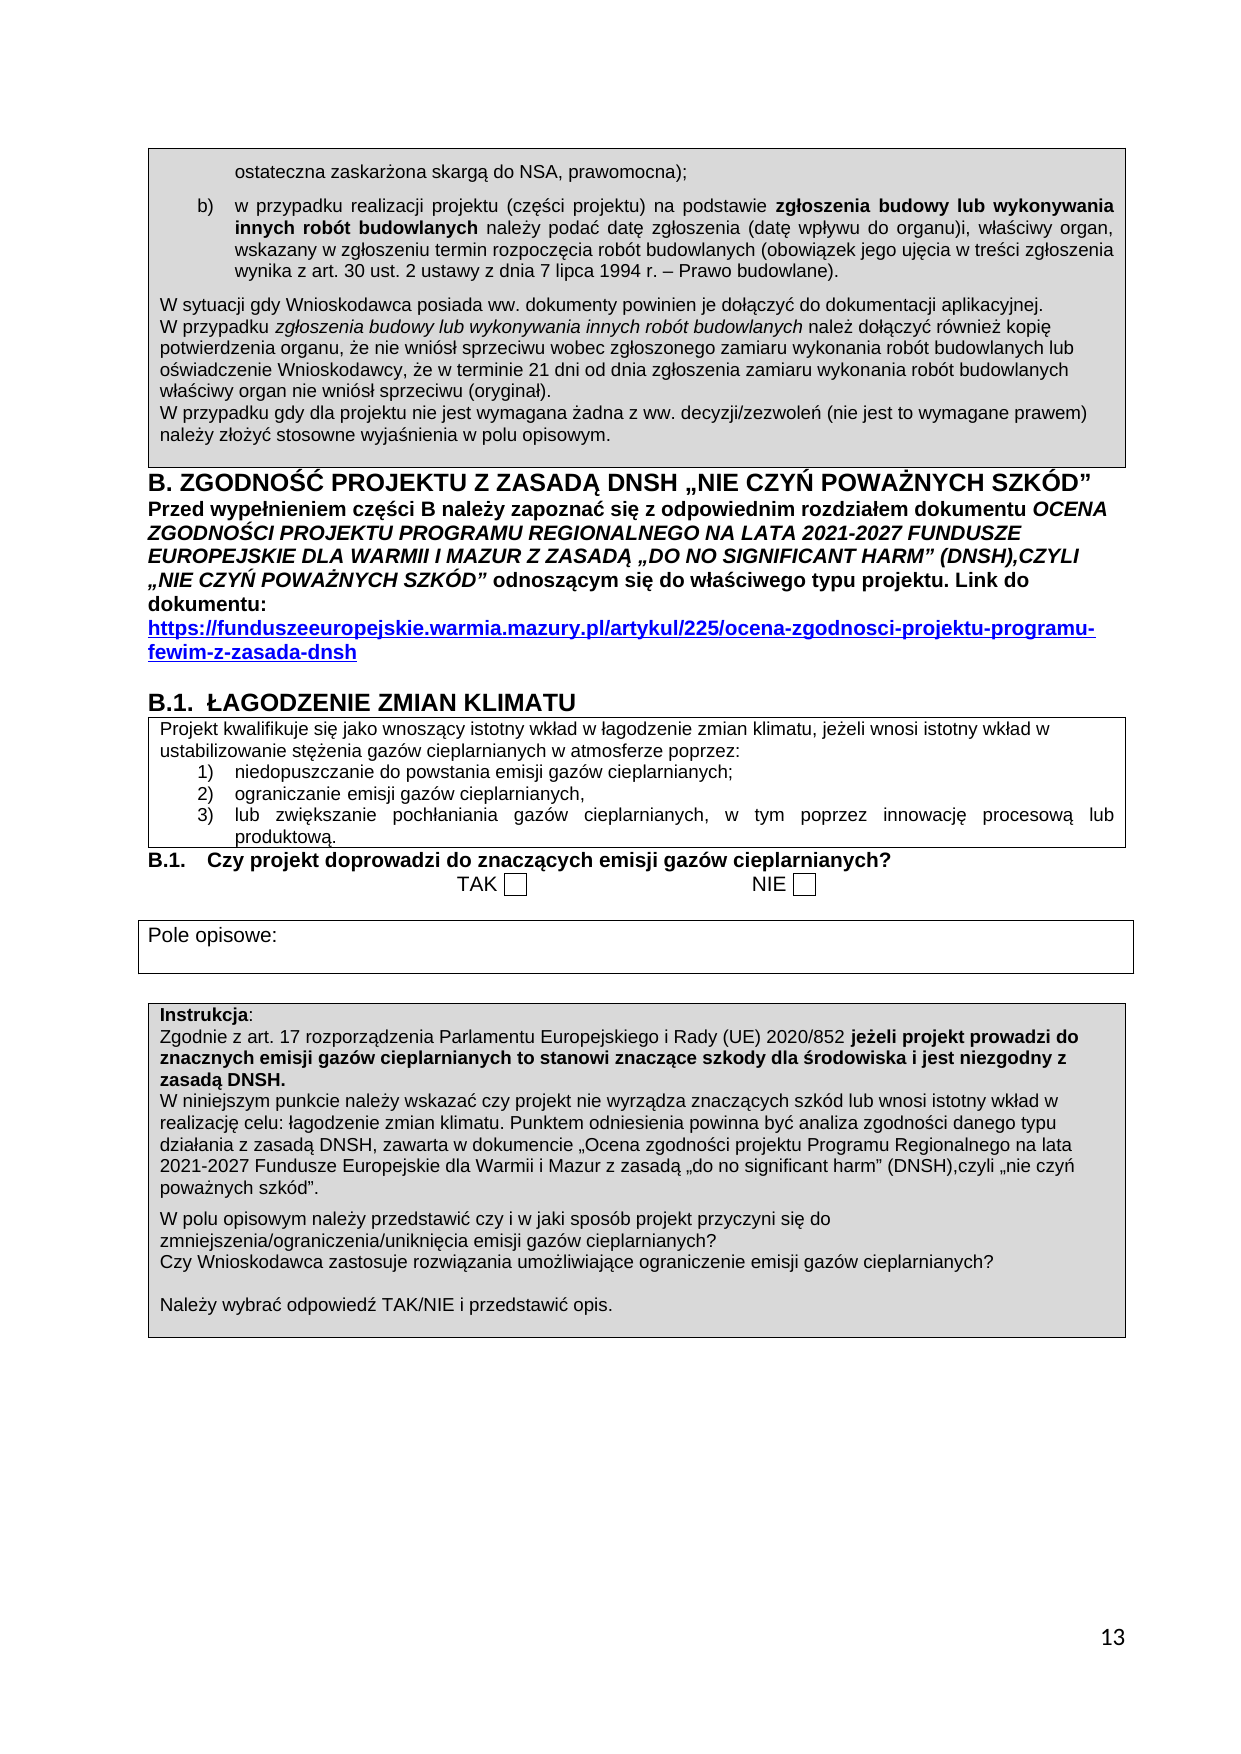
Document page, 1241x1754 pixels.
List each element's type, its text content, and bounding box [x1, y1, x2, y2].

text https://funduszeeuropejskie.warmia.mazury.pl/artykul/225/ocena-zgodnosci-projektu-programu-fewim-z-zasada-dnsh [148, 616, 1125, 664]
text B.1. Czy projekt doprowadzi do znaczących emisji gazów cieplarnianych? [148, 848, 1125, 872]
table_header Projekt kwalifikuje się jako wnoszący istotny wkład w łagodzenie zmian klimatu, jeżeli wnosi istotny wkład w ustabilizowanie stężenia gazów cieplarnianych w atmosferze poprzez: niedopuszczanie do powstania emisji gazów cieplarnianych; ograniczanie emisji gazów cieplarnianych, lub zwiększanie pochłaniania gazów cieplarnianych, w tym poprzez innowację procesową lub produktową. [149, 718, 1125, 847]
text B.1. ŁAGODZENIE ZMIAN KLIMATU [148, 688, 1125, 717]
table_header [149, 149, 1125, 467]
text B. ZGODNOŚĆ PROJEKTU Z ZASADĄ DNSH „NIE CZYŃ POWAŻNYCH SZKÓD” [148, 468, 1125, 496]
table_header Instrukcja: Zgodnie z art. 17 rozporządzenia Parlamentu Europejskiego i Rady (UE) 2020/852 jeżeli projekt prowadzi do znacznych emisji gazów cieplarnianych to stanowi znaczące szkody dla środowiska i jest niezgodny z zasadą DNSH. W niniejszym punkcie należy wskazać czy projekt nie wyrządza znaczących szkód lub wnosi istotny wkład w realizację celu: łagodzenie zmian klimatu. Punktem odniesienia powinna być analiza zgodności danego typu działania z zasadą DNSH, zawarta w dokumencie „Ocena zgodności projektu Programu Regionalnego na lata 2021-2027 Fundusze Europejskie dla Warmii i Mazur z zasadą „do no significant harm” (DNSH),czyli „nie czyń poważnych szkód”. W polu opisowym należy przedstawić czy i w jaki sposób projekt przyczyni się do zmniejszenia/ograniczenia/uniknięcia emisji gazów cieplarnianych? Czy Wnioskodawca zastosuje rozwiązania umożliwiające ograniczenie emisji gazów cieplarnianych? Należy wybrać odpowiedź TAK/NIE i przedstawić opis. [149, 1004, 1125, 1337]
text TAK NIE [148, 872, 1125, 896]
text Przed wypełnieniem części B należy zapoznać się z odpowiednim rozdziałem dokumentu OCENA ZGODNOŚCI PROJEKTU PROGRAMU REGIONALNEGO NA LATA 2021-2027 FUNDUSZE EUROPEJSKIE DLA WARMII I MAZUR Z ZASADĄ „DO NO SIGNIFICANT HARM” (DNSH),CZYLI „NIE CZYŃ POWAŻNYCH SZKÓD” odnoszącym się do właściwego typu projektu. Link do dokumentu: [148, 496, 1125, 616]
text Pole opisowe: [139, 921, 1133, 947]
